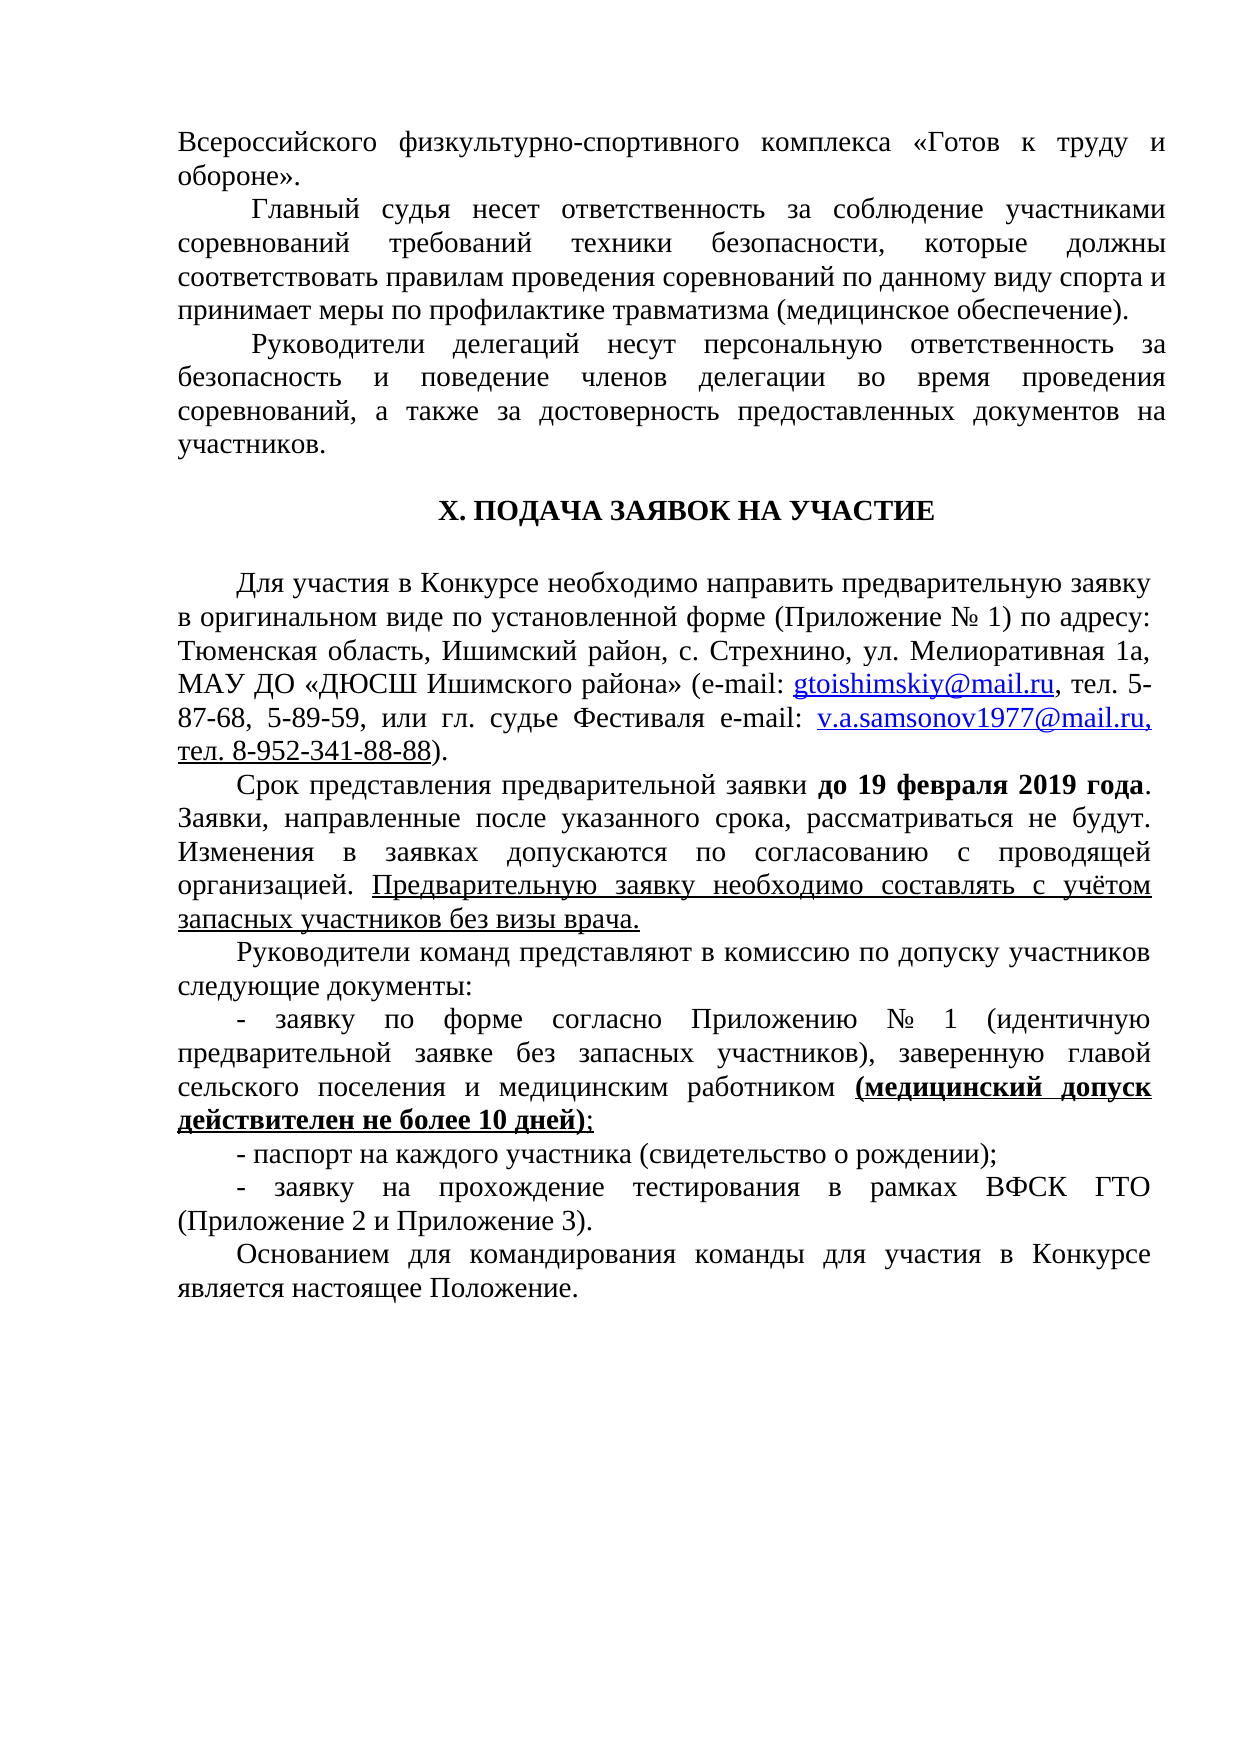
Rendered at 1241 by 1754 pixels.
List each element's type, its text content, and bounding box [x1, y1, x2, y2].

text X. ПОДАЧА ЗАЯВОК НА УЧАСТИЕ [177, 493, 1167, 527]
text Главный судья несет ответственность за соблюдение участниками соревнований требований техники безопасности, которые должны соответствовать правилам проведения соревнований по данному виду спорта и принимает меры по профилактике травматизма (медицинское обеспечение). [177, 192, 1167, 326]
text - заявку по форме согласно Приложению № 1 (идентичную предварительной заявке без запасных участников), заверенную главой сельского поселения и медицинским работником (медицинский допуск действителен не более 10 дней); [177, 1002, 1152, 1136]
text Руководители делегаций несут персональную ответственность за безопасность и поведение членов делегации во время проведения соревнований, а также за достоверность предоставленных документов на участников. [177, 326, 1167, 460]
text - паспорт на каждого участника (свидетельство о рождении); [177, 1136, 1152, 1169]
text Руководители команд представляют в комиссию по допуску участников следующие документы: [177, 934, 1152, 1002]
text Для участия в Конкурсе необходимо направить предварительную заявку в оригинальном виде по установленной форме (Приложение № 1) по адресу: Тюменская область, Ишимский район, с. Стрехнино, ул. Мелиоративная 1а, МАУ ДО «ДЮСШ Ишимского района» (e-mail: gtoishimskiy@mail.ru, тел. 5-87-68, 5-89-59, или гл. судье Фестиваля e-mail: v.a.samsonov1977@mail.ru, тел. 8-952-341-88-88). [177, 566, 1152, 767]
text Срок представления предварительной заявки до 19 февраля 2019 года. Заявки, направленные после указанного срока, рассматриваться не будут. Изменения в заявках допускаются по согласованию с проводящей организацией. Предварительную заявку необходимо составлять с учётом запасных участников без визы врача. [177, 767, 1152, 934]
text - заявку на прохождение тестирования в рамках ВФСК ГТО (Приложение 2 и Приложение 3). [177, 1169, 1152, 1236]
text Основанием для командирования команды для участия в Конкурсе является настоящее Положение. [177, 1236, 1152, 1303]
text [177, 124, 1167, 192]
